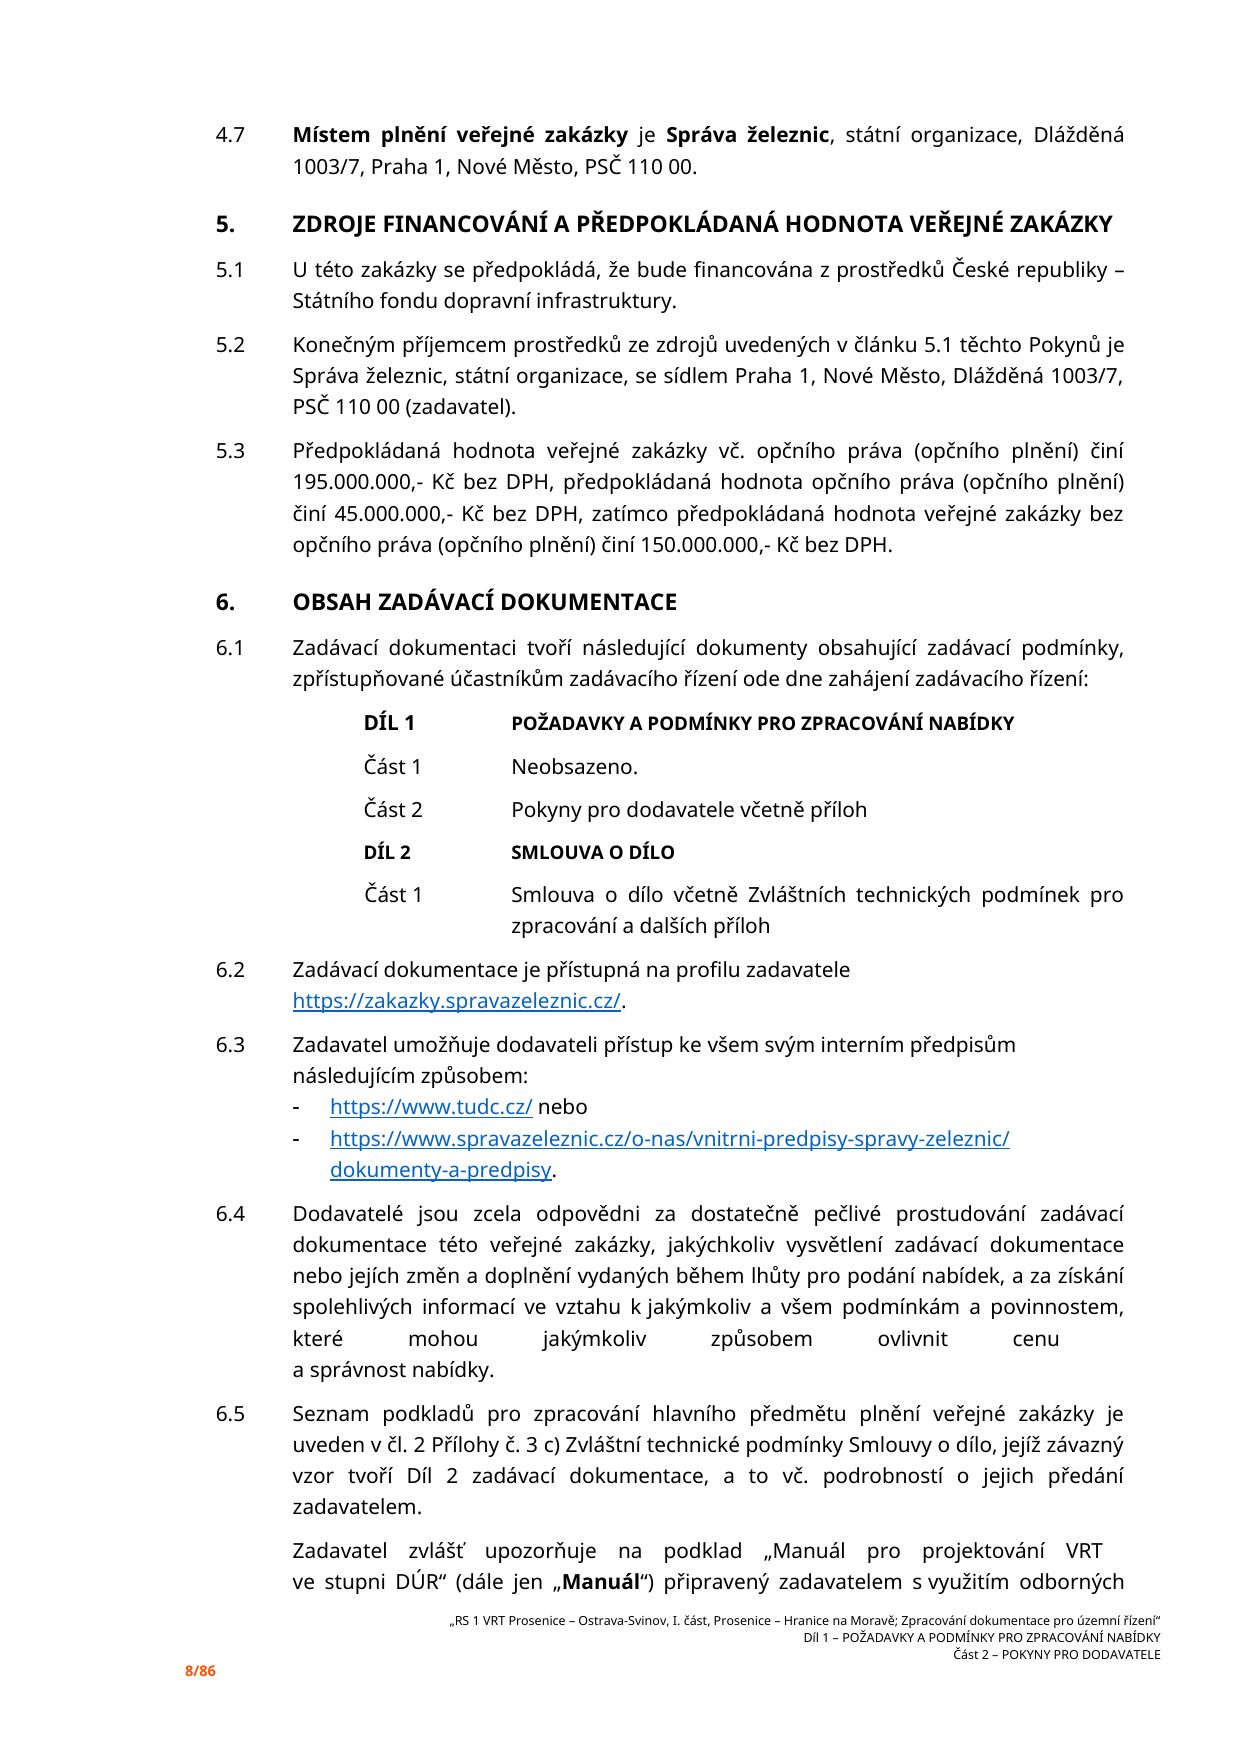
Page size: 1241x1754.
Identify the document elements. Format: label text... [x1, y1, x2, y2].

text Zadávací dokumentaci tvoří následující dokumenty obsahující zadávací podmínky, zpřístupňované účastníkům zadávacího řízení ode dne zahájení zadávacího řízení: [216, 633, 1125, 693]
text Konečným příjemcem prostředků ze zdrojů uvedených v článku 5.1 těchto Pokynů je Správa železnic, státní organizace, se sídlem Praha 1, Nové Město, Dlážděná 1003/7, PSČ 110 00 (zadavatel). [216, 330, 1125, 421]
text Dodavatelé jsou zcela odpovědni za dostatečně pečlivé prostudování zadávací dokumentace této veřejné zakázky, jakýchkoliv vysvětlení zadávací dokumentace nebo jejích změn a doplnění vydaných během lhůty pro podání nabídek, a za získání spolehlivých informací ve vztahu k jakýmkoliv a všem podmínkám a povinnostem, které mohou jakýmkoliv způsobem ovlivnit cenu a správnost nabídky. [216, 1199, 1125, 1383]
text OBSAH ZADÁVACÍ DOKUMENTACE [216, 586, 1125, 617]
text Část 2 Pokyny pro dodavatele včetně příloh [363, 796, 1125, 824]
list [292, 1536, 1125, 1596]
text Předpokládaná hodnota veřejné zakázky vč. opčního práva (opčního plnění) činí 195.000.000,- Kč bez DPH, předpokládaná hodnota opčního práva (opčního plnění) činí 45.000.000,- Kč bez DPH, zatímco předpokládaná hodnota veřejné zakázky bez opčního práva (opčního plnění) činí 150.000.000,- Kč bez DPH. [216, 436, 1125, 558]
text Zadávací dokumentace je přístupná na profilu zadavatele https://zakazky.spravazeleznic.cz/. [216, 955, 1125, 1014]
list https://www.tudc.cz/ nebo [292, 1092, 1125, 1121]
text Místem plnění veřejné zakázky je Správa železnic, státní organizace, Dlážděná 1003/7, Praha 1, Nové Město, PSČ 110 00. [216, 121, 1125, 180]
text Část 1 Neobsazeno. [363, 752, 1125, 780]
text ZDROJE FINANCOVÁNÍ a PŘEDPOKLÁDANÁ HODNOTA VEŘEJNÉ ZAKÁZKY [216, 208, 1125, 239]
text Část 1 Smlouva o dílo včetně Zvláštních technických podmínek pro zpracování a dalších příloh [364, 880, 1125, 939]
subtitle DÍL 2 SMLOUVA O DÍLO [363, 839, 1125, 865]
text DÍL 1 POŽADAVKY A PODMÍNKY PRO ZPRACOVÁNÍ NABÍDKY [363, 708, 1125, 737]
text Zadavatel umožňuje dodavateli přístup ke všem svým interním předpisům následujícím způsobem: [216, 1030, 1125, 1089]
list https://www.spravazeleznic.cz/o-nas/vnitrni-predpisy-spravy-zeleznic/dokumenty-a-predpisy. [292, 1124, 1125, 1183]
text U této zakázky se předpokládá, že bude financována z prostředků České republiky – Státního fondu dopravní infrastruktury. [216, 255, 1125, 315]
text Seznam podkladů pro zpracování hlavního předmětu plnění veřejné zakázky je uveden v čl. 2 Přílohy č. 3 c) Zvláštní technické podmínky Smlouvy o dílo, jejíž závazný vzor tvoří Díl 2 zadávací dokumentace, a to vč. podrobností o jejich předání zadavatelem. [216, 1399, 1125, 1521]
